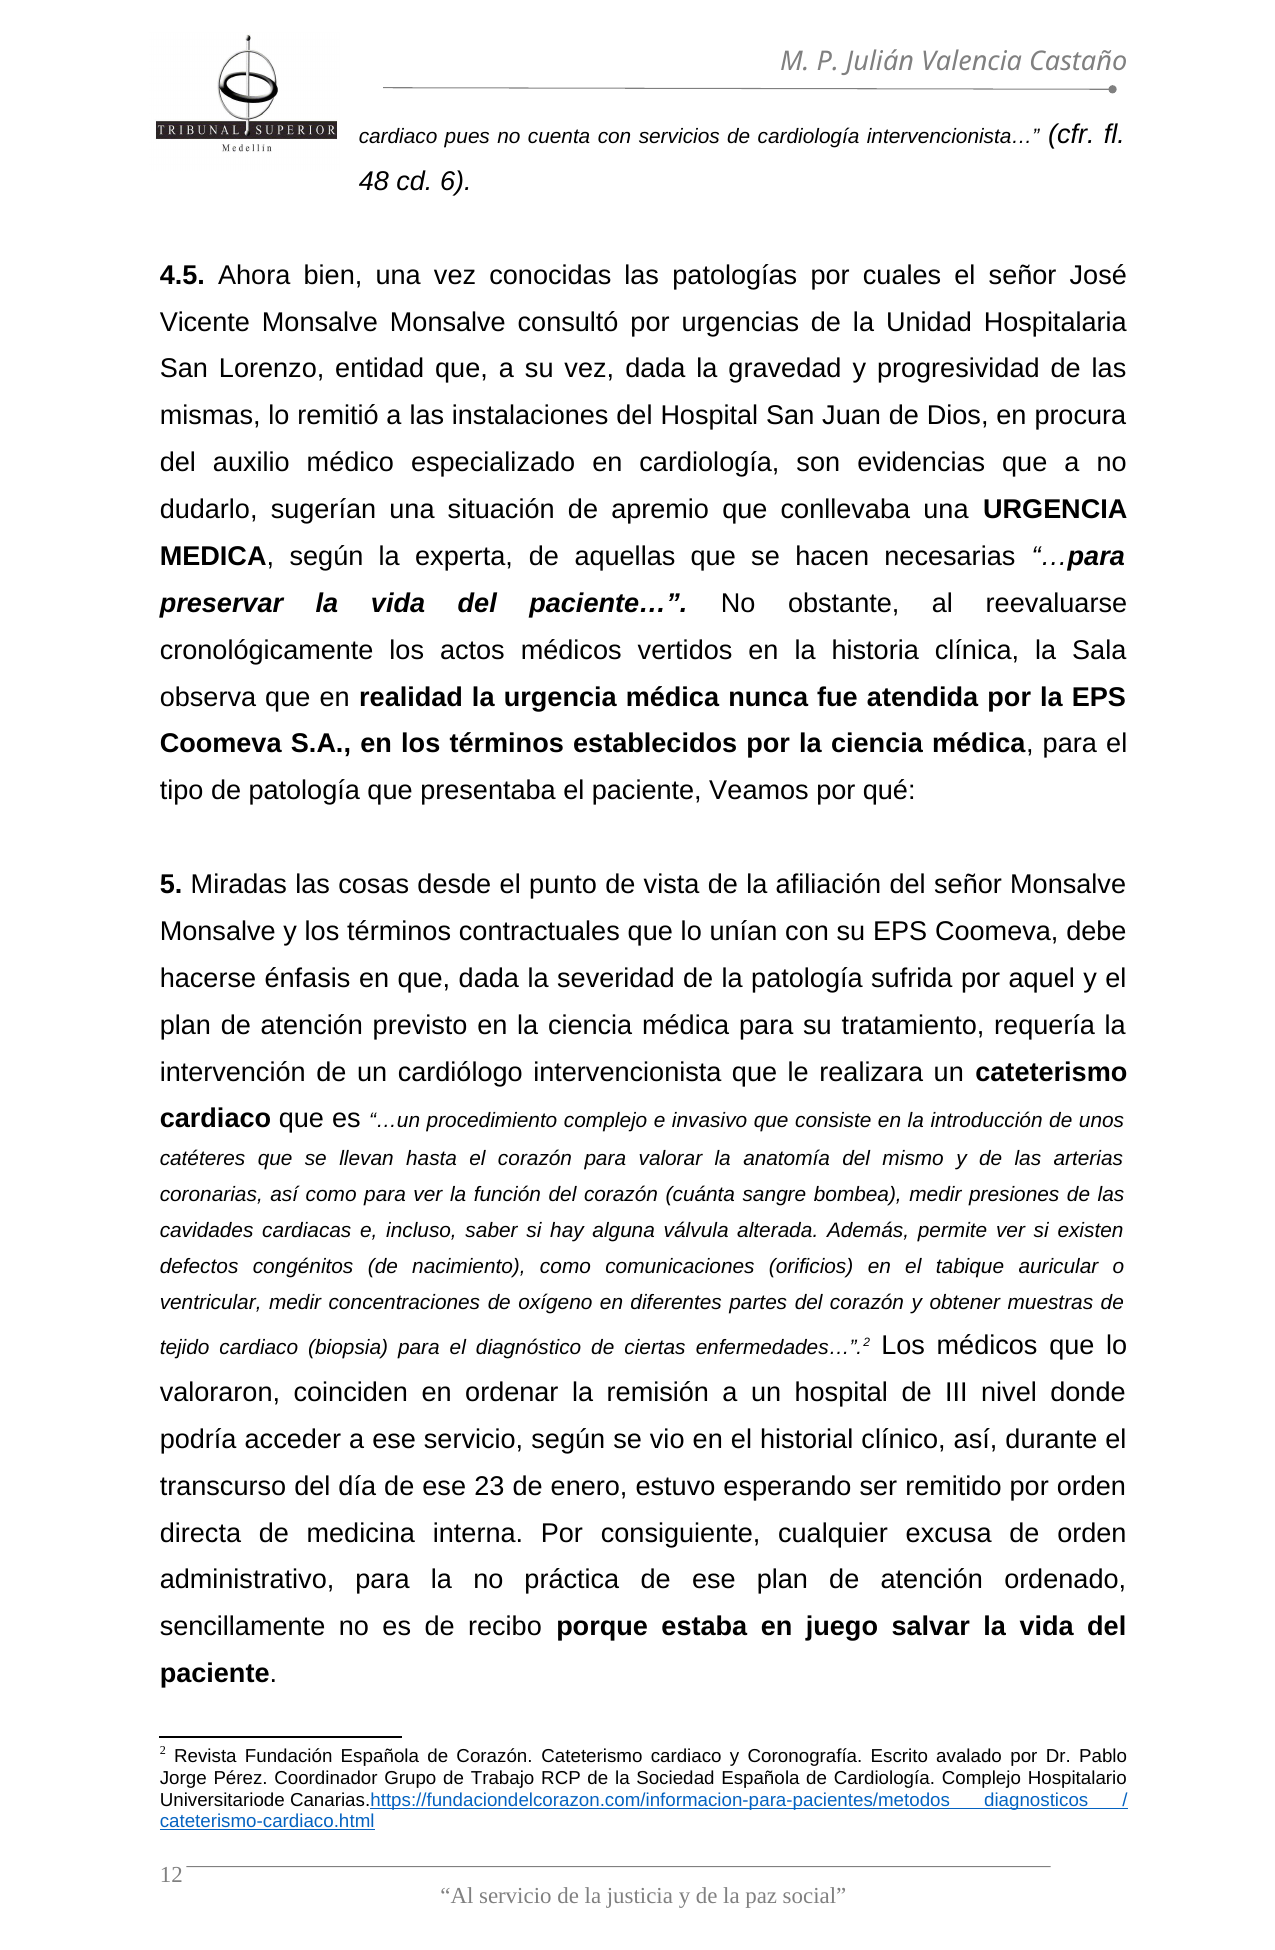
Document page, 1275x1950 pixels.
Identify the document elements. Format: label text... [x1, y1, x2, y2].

text 5. Miradas las cosas desde el punto de vista de la afiliación del señor Monsalve Monsalve y los términos contractuales que lo unían con su EPS Coomeva, debe hacerse énfasis en que, dada la severidad de la patología sufrida por aquel y el plan de atención previsto en la ciencia médica para su tratamiento, requería la intervención de un cardiólogo intervencionista que le realizara un cateterismo cardiaco que es “…un procedimiento complejo e invasivo que consiste en la introducción de unos catéteres que se llevan hasta el corazón para valorar la anatomía del mismo y de las arterias coronarias, así como para ver la función del corazón (cuánta sangre bombea), medir presiones de las cavidades cardiacas e, incluso, saber si hay alguna válvula alterada. Además, permite ver si existen defectos congénitos (de nacimiento), como comunicaciones (orificios) en el tabique auricular o ventricular, medir concentraciones de oxígeno en diferentes partes del corazón y obtener muestras de tejido cardiaco (biopsia) para el diagnóstico de ciertas enfermedades…”. Los médicos que lo valoraron, coinciden en ordenar la remisión a un hospital de III nivel donde podría acceder a ese servicio, según se vio en el historial clínico, así, durante el transcurso del día de ese 23 de enero, estuvo esperando ser remitido por orden directa de medicina interna. Por consiguiente, cualquier excusa de orden administrativo, para la no práctica de ese plan de atención ordenado, sencillamente no es de recibo porque estaba en juego salvar la vida del paciente. [159, 868, 1127, 1688]
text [159, 118, 1127, 196]
text 4.5. Ahora bien, una vez conocidas las patologías por cuales el señor José Vicente Monsalve Monsalve consultó por urgencias de la Unidad Hospitalaria San Lorenzo, entidad que, a su vez, dada la gravedad y progresividad de las mismas, lo remitió a las instalaciones del Hospital San Juan de Dios, en procura del auxilio médico especializado en cardiología, son evidencias que a no dudarlo, sugerían una situación de apremio que conllevaba una URGENCIA MEDICA, según la experta, de aquellas que se hacen necesarias “…para preservar la vida del paciente…”. No obstante, al reevaluarse cronológicamente los actos médicos vertidos en la historia clínica, la Sala observa que en realidad la urgencia médica nunca fue atendida por la EPS Coomeva S.A., en los términos establecidos por la ciencia médica, para el tipo de patología que presentaba el paciente, Veamos por qué: [159, 259, 1127, 806]
picture [149, 32, 340, 171]
